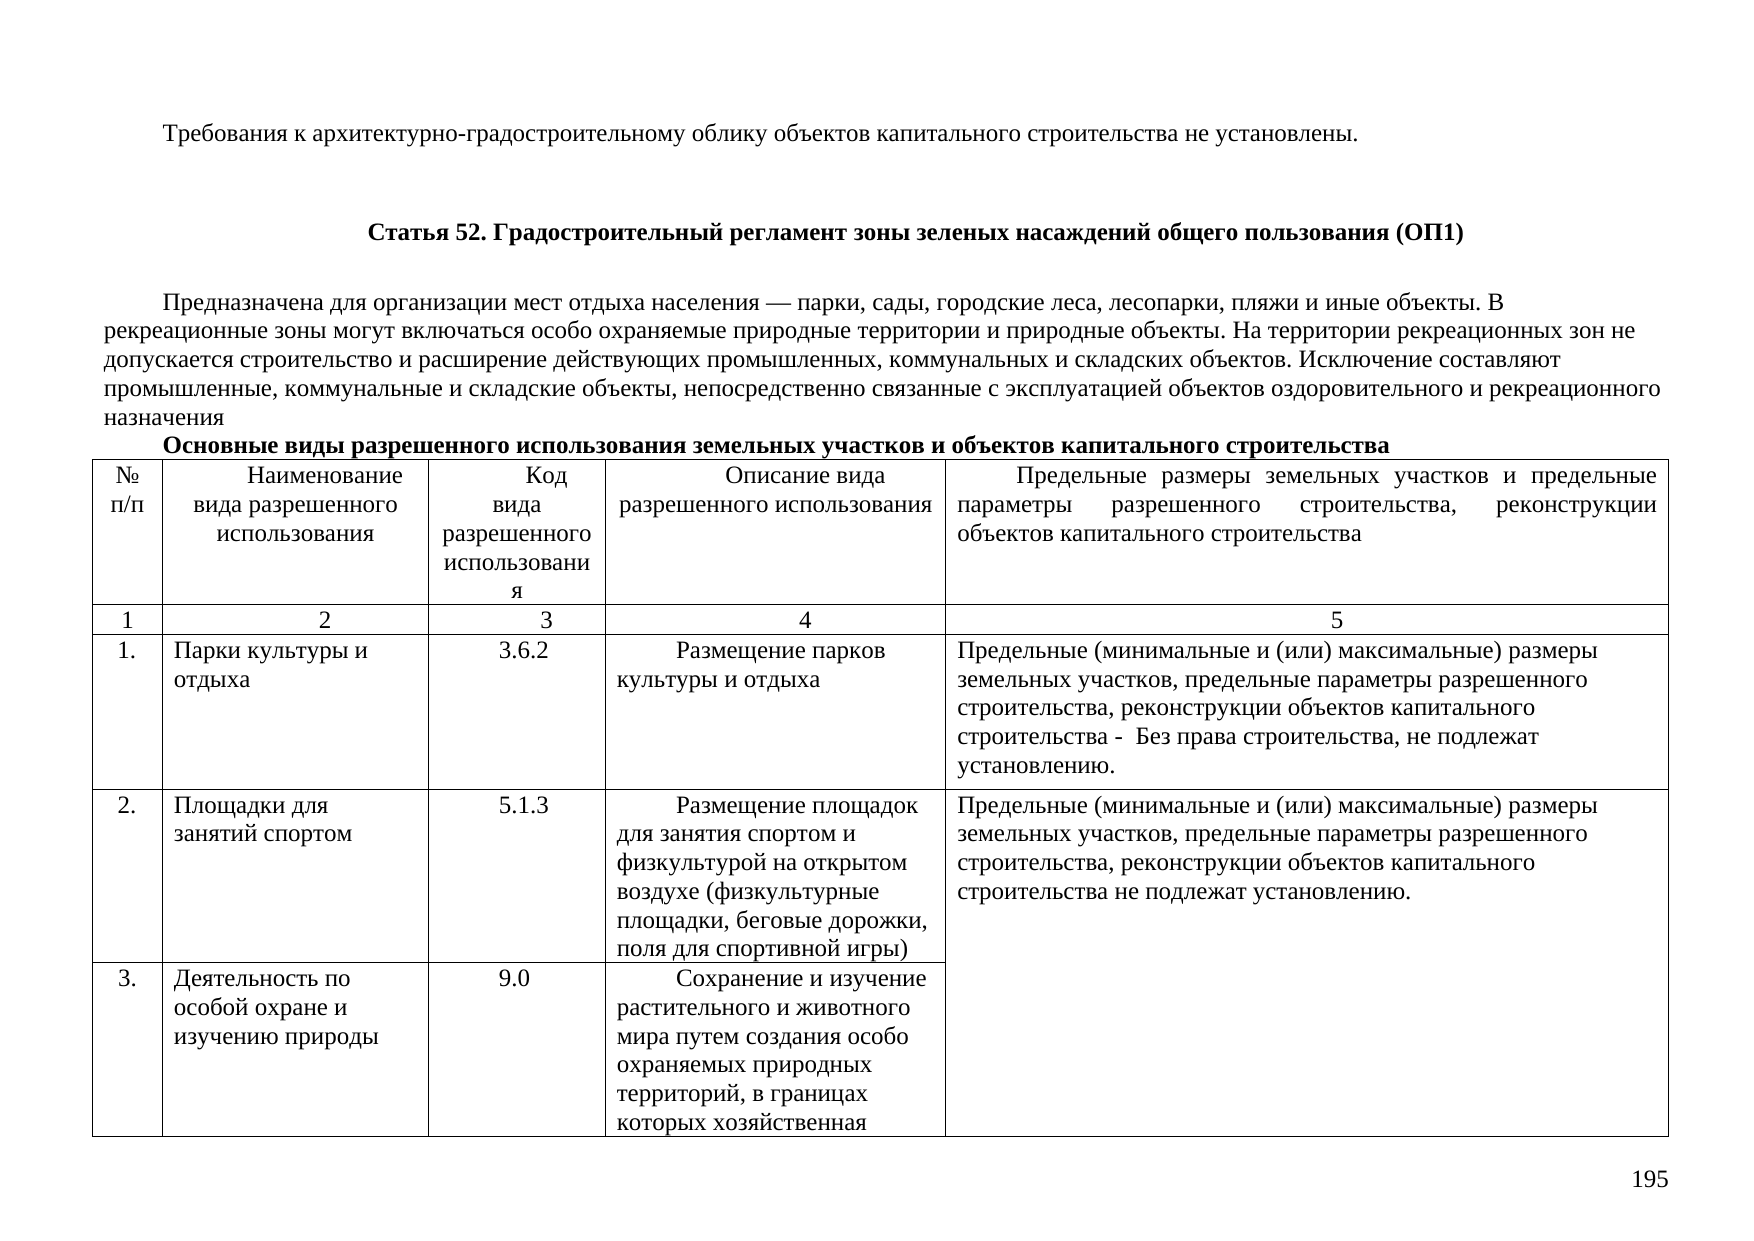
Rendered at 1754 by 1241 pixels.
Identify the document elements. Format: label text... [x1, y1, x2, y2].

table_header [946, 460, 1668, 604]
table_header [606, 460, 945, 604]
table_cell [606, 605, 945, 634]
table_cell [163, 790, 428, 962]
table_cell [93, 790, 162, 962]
text Предназначена для организации мест отдыха населения — парки, сады, городские леса, лесопарки, пляжи и иные объекты. В рекреационные зоны могут включаться особо охраняемые природные территории и природные объекты. На территории рекреационных зон не допускается строительство и расширение действующих промышленных, коммунальных и складских объектов. Исключение составляют промышленные, коммунальные и складские объекты, непосредственно связанные с эксплуатацией объектов оздоровительного и рекреационного назначения [103, 287, 1669, 431]
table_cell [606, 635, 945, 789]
text Требования к архитектурно-градостроительному облику объектов капитального строительства не установлены. [103, 118, 1669, 147]
subtitle Статья 52. Градостроительный регламент зоны зеленых насаждений общего пользования (ОП1) [103, 217, 1669, 246]
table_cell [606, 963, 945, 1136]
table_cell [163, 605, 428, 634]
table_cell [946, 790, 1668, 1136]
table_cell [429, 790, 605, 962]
text Основные виды разрешенного использования земельных участков и объектов капитального строительства [103, 431, 1669, 459]
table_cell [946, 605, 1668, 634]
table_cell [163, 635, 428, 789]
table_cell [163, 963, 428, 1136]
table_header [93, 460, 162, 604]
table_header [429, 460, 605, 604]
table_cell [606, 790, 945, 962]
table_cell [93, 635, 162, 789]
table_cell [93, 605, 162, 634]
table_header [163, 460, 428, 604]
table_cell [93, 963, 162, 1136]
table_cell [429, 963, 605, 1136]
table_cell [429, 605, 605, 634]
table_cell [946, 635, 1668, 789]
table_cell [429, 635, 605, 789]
